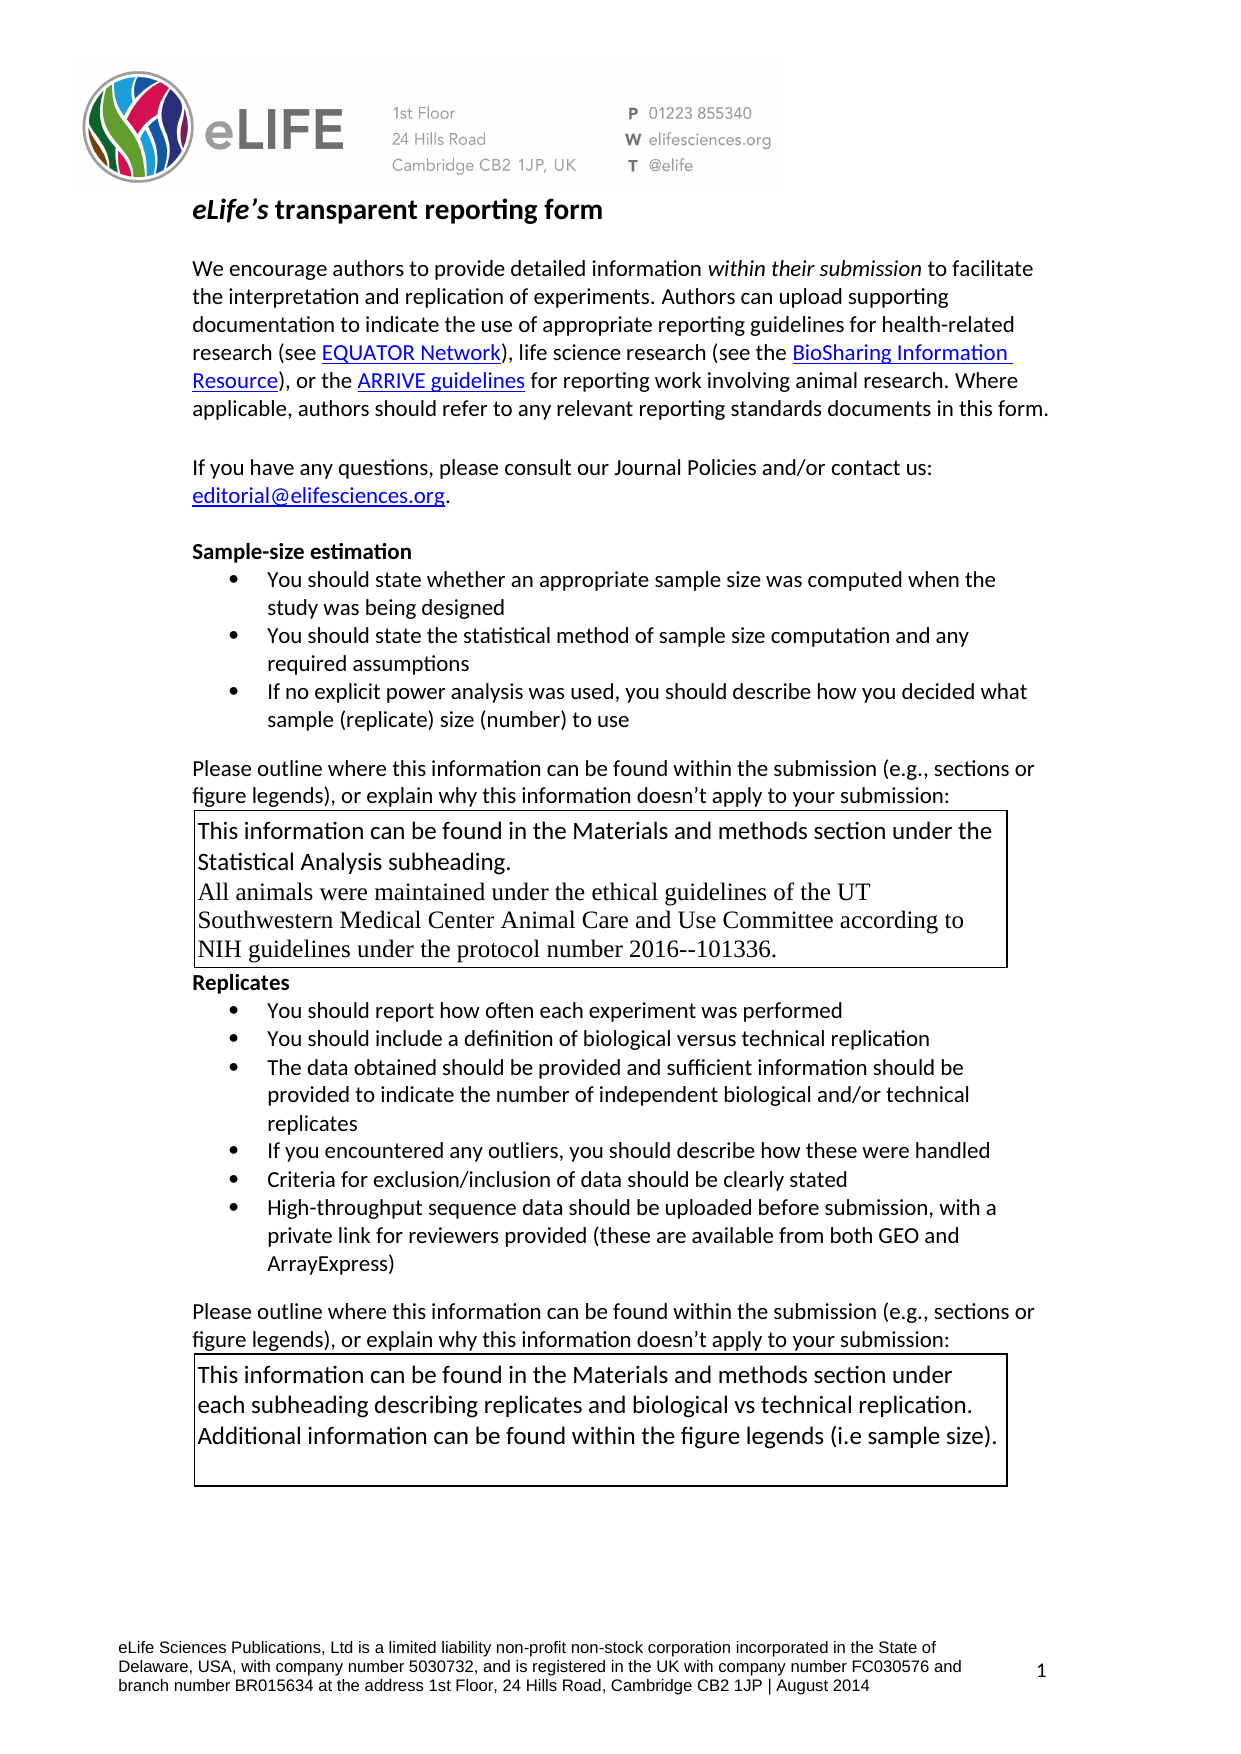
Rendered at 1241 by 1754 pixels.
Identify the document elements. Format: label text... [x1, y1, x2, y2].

list If you encountered any outliers, you should describe how these were handled [229, 1137, 1053, 1165]
text This information can be found in the Materials and methods section under the Statistical Analysis subheading. [195, 813, 1006, 877]
list You should report how often each experiment was performed [229, 997, 1053, 1024]
text We encourage authors to provide detailed information within their submission to facilitate the interpretation and replication of experiments. Authors can upload supporting documentation to indicate the use of appropriate reporting guidelines for health-related research (see EQUATOR Network), life science research (see the BioSharing Information Resource), or the ARRIVE guidelines for reporting work involving animal research. Where applicable, authors should refer to any relevant reporting standards documents in this form. [192, 254, 1053, 423]
list High-throughput sequence data should be uploaded before submission, with a private link for reviewers provided (these are available from both GEO and ArrayExpress) [229, 1193, 1053, 1277]
text This information can be found in the Materials and methods section under each subheading describing replicates and biological vs technical replication. Additional information can be found within the figure legends (i.e sample size). [195, 1357, 1006, 1451]
picture [73, 59, 784, 191]
text Sample-size estimation [192, 537, 1053, 565]
text All animals were maintained under the ethical guidelines of the UT Southwestern Medical Center Animal Care and Use Committee according to NIH guidelines under the protocol number 2016--101336. [195, 877, 1006, 965]
list Criteria for exclusion/inclusion of data should be clearly stated [229, 1165, 1053, 1193]
list The data obtained should be provided and sufficient information should be provided to indicate the number of independent biological and/or technical replicates [229, 1053, 1053, 1137]
text If you have any questions, please consult our Journal Policies and/or contact us: editorial@elifesciences.org. [192, 453, 1053, 509]
list You should state whether an appropriate sample size was computed when the study was being designed [229, 565, 1053, 621]
text eLife’s transparent reporting form [192, 191, 1053, 226]
list If no explicit power analysis was used, you should describe how you decided what sample (replicate) size (number) to use [229, 677, 1053, 733]
text Replicates [192, 838, 1053, 997]
list You should include a definition of biological versus technical replication [229, 1024, 1053, 1053]
list You should state the statistical method of sample size computation and any required assumptions [229, 621, 1053, 677]
